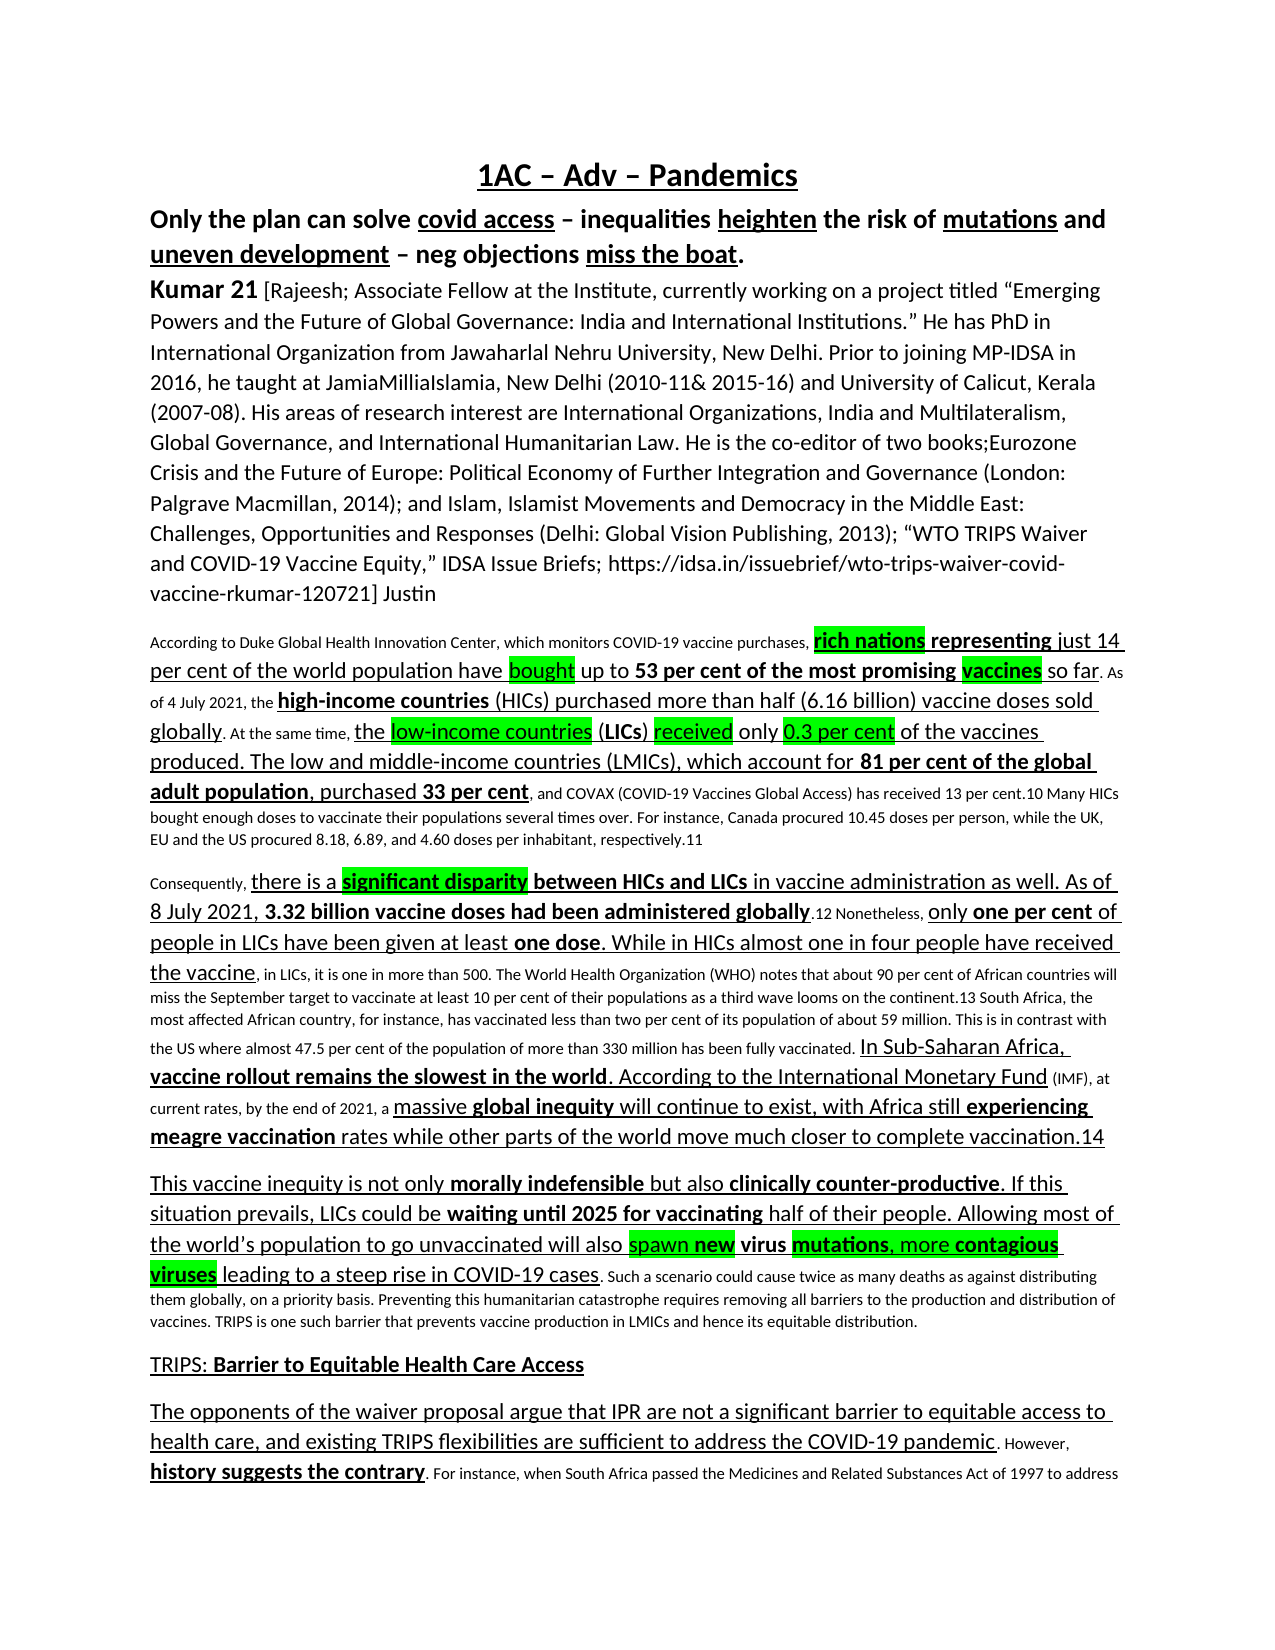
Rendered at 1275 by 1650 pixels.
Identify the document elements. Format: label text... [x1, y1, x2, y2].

text According to Duke Global Health Innovation Center, which monitors COVID-19 vaccine purchases, rich nations representing just 14 per cent of the world population have bought up to 53 per cent of the most promising vaccines so far. As of 4 July 2021, the high-income countries (HICs) purchased more than half (6.16 billion) vaccine doses sold globally. At the same time, the low-income countries (LICs) received only 0.3 per cent of the vaccines produced. The low and middle-income countries (LMICs), which account for 81 per cent of the global adult population, purchased 33 per cent, and COVAX (COVID-19 Vaccines Global Access) has received 13 per cent.10 Many HICs bought enough doses to vaccinate their populations several times over. For instance, Canada procured 10.45 doses per person, while the UK, EU and the US procured 8.18, 6.89, and 4.60 doses per inhabitant, respectively.11 [150, 626, 1125, 849]
subtitle 1AC – Adv – Pandemics [150, 154, 1125, 195]
text Kumar 21 [Rajeesh; Associate Fellow at the Institute, currently working on a project titled “Emerging Powers and the Future of Global Governance: India and International Institutions.” He has PhD in International Organization from Jawaharlal Nehru University, New Delhi. Prior to joining MP-IDSA in 2016, he taught at JamiaMilliaIslamia, New Delhi (2010-11& 2015-16) and University of Calicut, Kerala (2007-08). His areas of research interest are International Organizations, India and Multilateralism, Global Governance, and International Humanitarian Law. He is the co-editor of two books;Eurozone Crisis and the Future of Europe: Political Economy of Further Integration and Governance (London: Palgrave Macmillan, 2014); and Islam, Islamist Movements and Democracy in the Middle East: Challenges, Opportunities and Responses (Delhi: Global Vision Publishing, 2013); “WTO TRIPS Waiver and COVID-19 Vaccine Equity,” IDSA Issue Briefs; https://idsa.in/issuebrief/wto-trips-waiver-covid-vaccine-rkumar-120721] Justin [150, 272, 1125, 607]
text TRIPS: Barrier to Equitable Health Care Access [150, 1350, 1125, 1378]
subtitle Only the plan can solve covid access – inequalities heighten the risk of mutations and uneven development – neg objections miss the boat. [150, 202, 1125, 270]
text This vaccine inequity is not only morally indefensible but also clinically counter-productive. If this situation prevails, LICs could be waiting until 2025 for vaccinating half of their people. Allowing most of the world’s population to go unvaccinated will also spawn new virus mutations, more contagious viruses leading to a steep rise in COVID-19 cases. Such a scenario could cause twice as many deaths as against distributing them globally, on a priority basis. Preventing this humanitarian catastrophe requires removing all barriers to the production and distribution of vaccines. TRIPS is one such barrier that prevents vaccine production in LMICs and hence its equitable distribution. [150, 1169, 1125, 1332]
text Consequently, there is a significant disparity between HICs and LICs in vaccine administration as well. As of 8 July 2021, 3.32 billion vaccine doses had been administered globally.12 Nonetheless, only one per cent of people in LICs have been given at least one dose. While in HICs almost one in four people have received the vaccine, in LICs, it is one in more than 500. The World Health Organization (WHO) notes that about 90 per cent of African countries will miss the September target to vaccinate at least 10 per cent of their populations as a third wave looms on the continent.13 South Africa, the most affected African country, for instance, has vaccinated less than two per cent of its population of about 59 million. This is in contrast with the US where almost 47.5 per cent of the population of more than 330 million has been fully vaccinated. In Sub-Saharan Africa, vaccine rollout remains the slowest in the world. According to the International Monetary Fund (IMF), at current rates, by the end of 2021, a massive global inequity will continue to exist, with Africa still experiencing meagre vaccination rates while other parts of the world move much closer to complete vaccination.14 [150, 867, 1125, 1151]
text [150, 1397, 1125, 1485]
